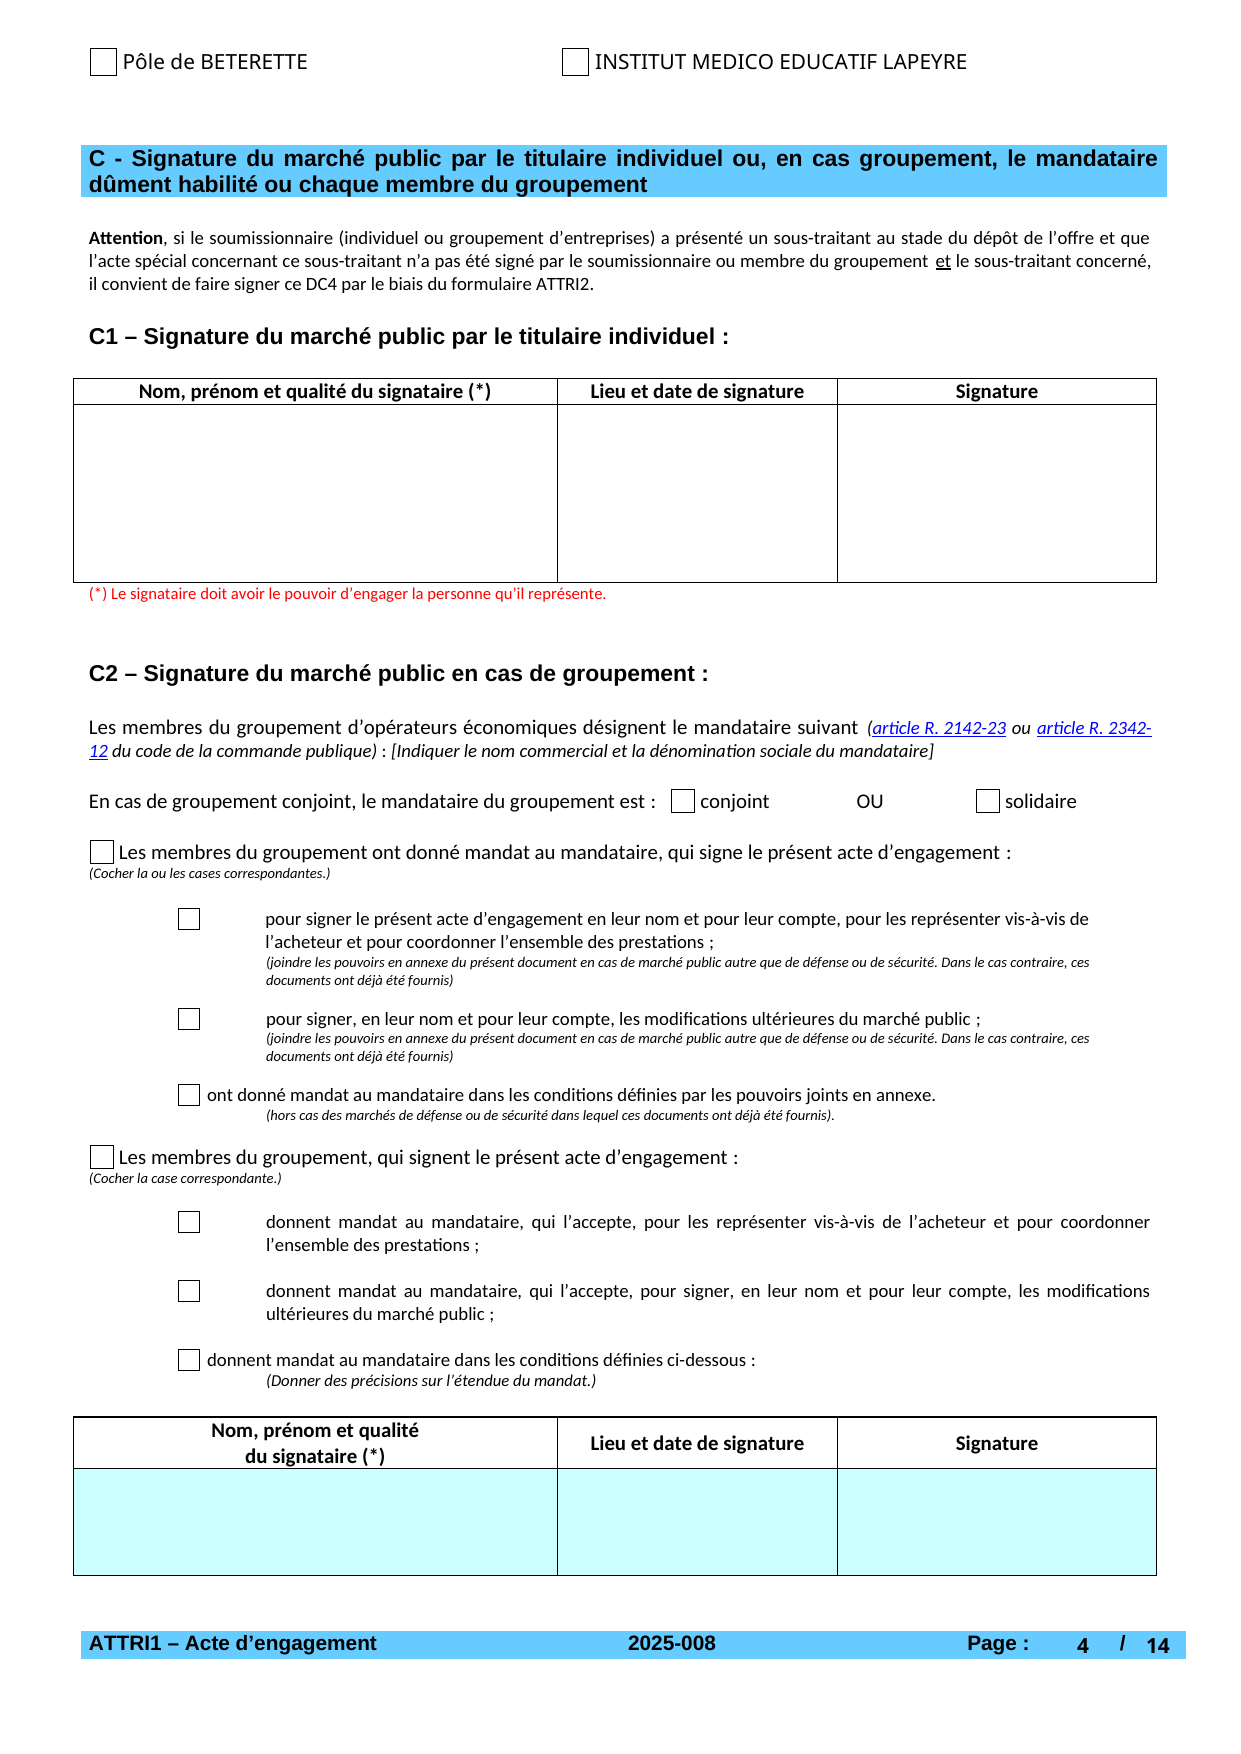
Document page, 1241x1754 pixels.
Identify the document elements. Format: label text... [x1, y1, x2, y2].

table_header Signature [838, 379, 1156, 404]
text Attention, si le soumissionnaire (individuel ou groupement d’entreprises) a présenté un sous-traitant au stade du dépôt de l’offre et que l’acte spécial concernant ce sous-traitant n’a pas été signé par le soumissionnaire ou membre du groupement et le sous-traitant concerné, il convient de faire signer ce DC4 par le biais du formulaire ATTRI2. [89, 226, 1152, 294]
text (*) Le signataire doit avoir le pouvoir d’engager la personne qu’il représente. [89, 583, 1152, 603]
text Les membres du groupement d’opérateurs économiques désignent le mandataire suivant (article R. 2142-23 ou article R. 2342-12 du code de la commande publique) : [Indiquer le nom commercial et la dénomination sociale du mandataire] [89, 714, 1152, 763]
text Pôle de BETERETTE INSTITUT MEDICO EDUCATIF LAPEYRE [89, 47, 1152, 76]
table_header C - Signature du marché public par le titulaire individuel ou, en cas groupement, le mandataire dûment habilité ou chaque membre du groupement [81, 145, 1167, 197]
text ont donné mandat au mandataire dans les conditions définies par les pouvoirs joints en annexe. [118, 1083, 1152, 1106]
table_cell [838, 1469, 1156, 1575]
table_cell [558, 1469, 837, 1575]
table_header Nom, prénom et qualité du signataire (*) [74, 1418, 557, 1468]
text (Cocher la case correspondante.) [89, 1169, 1152, 1187]
table_header Signature [838, 1418, 1156, 1468]
table_header Lieu et date de signature [558, 379, 837, 404]
table_cell [558, 405, 837, 582]
text pour signer, en leur nom et pour leur compte, les modifications ultérieures du marché public ; [177, 1007, 1152, 1030]
text donnent mandat au mandataire, qui l’accepte, pour les représenter vis-à-vis de l’acheteur et pour coordonner l’ensemble des prestations ; [177, 1210, 1152, 1256]
text (joindre les pouvoirs en annexe du présent document en cas de marché public autre que de défense ou de sécurité. Dans le cas contraire, ces documents ont déjà été fournis) [266, 1030, 1152, 1065]
text donnent mandat au mandataire dans les conditions définies ci-dessous : [118, 1348, 1152, 1371]
table_header Nom, prénom et qualité du signataire (*) [74, 379, 557, 404]
text Les membres du groupement, qui signent le présent acte d’engagement : [89, 1144, 1152, 1169]
text C2 – Signature du marché public en cas de groupement : [89, 659, 1152, 686]
text donnent mandat au mandataire, qui l’accepte, pour signer, en leur nom et pour leur compte, les modifications ultérieures du marché public ; [177, 1279, 1152, 1325]
text pour signer le présent acte d’engagement en leur nom et pour leur compte, pour les représenter vis-à-vis de l’acheteur et pour coordonner l’ensemble des prestations ; [89, 907, 1152, 953]
text En cas de groupement conjoint, le mandataire du groupement est : conjoint OU solidaire [89, 788, 1152, 813]
text Les membres du groupement ont donné mandat au mandataire, qui signe le présent acte d’engagement : [89, 839, 1152, 864]
text C1 – Signature du marché public par le titulaire individuel : [89, 323, 1152, 349]
text (Donner des précisions sur l’étendue du mandat.) [118, 1371, 1152, 1391]
text (joindre les pouvoirs en annexe du présent document en cas de marché public autre que de défense ou de sécurité. Dans le cas contraire, ces documents ont déjà été fournis) [266, 953, 1152, 989]
table_header Lieu et date de signature [558, 1418, 837, 1468]
table_cell [74, 405, 557, 582]
text (hors cas des marchés de défense ou de sécurité dans lequel ces documents ont déjà été fournis). [266, 1106, 1152, 1124]
table_cell [74, 1469, 557, 1575]
text (Cocher la ou les cases correspondantes.) [89, 864, 1152, 882]
table_cell [838, 405, 1156, 582]
